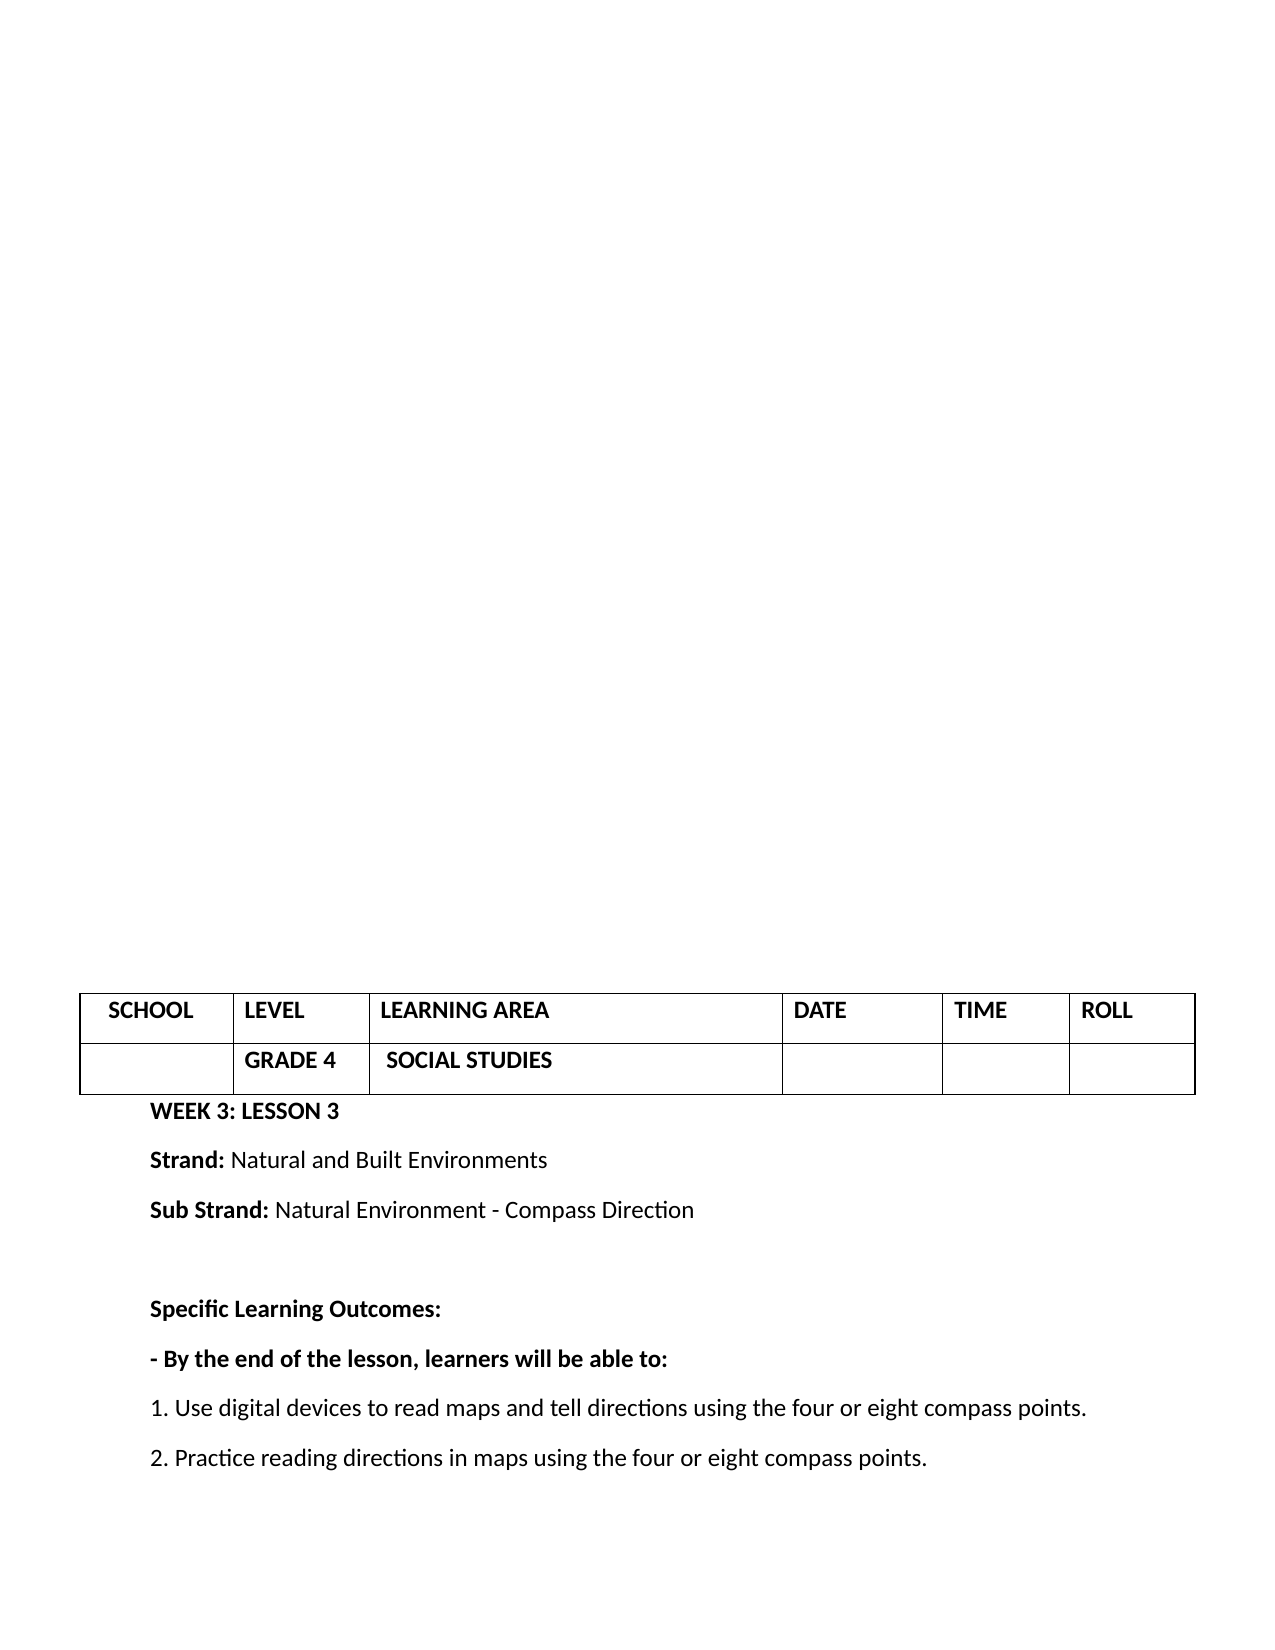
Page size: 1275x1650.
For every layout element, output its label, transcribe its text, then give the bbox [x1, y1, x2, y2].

table_cell [783, 1044, 942, 1094]
table_cell [81, 1044, 233, 1094]
text 2. Practice reading directions in maps using the four or eight compass points. [150, 1442, 1125, 1472]
table_header SCHOOL [81, 994, 233, 1043]
table_cell GRADE 4 [234, 1044, 369, 1094]
table_cell [1070, 1044, 1194, 1094]
text - By the end of the lesson, learners will be able to: [150, 1343, 1125, 1373]
table_header TIME [943, 994, 1069, 1043]
text Strand: Natural and Built Environments [150, 1144, 1125, 1175]
table_cell SOCIAL STUDIES [370, 1044, 782, 1094]
text Specific Learning Outcomes: [150, 1293, 1125, 1324]
table_header ROLL [1070, 994, 1194, 1043]
table_header LEARNING AREA [370, 994, 782, 1043]
text Sub Strand: Natural Environment - Compass Direction [150, 1194, 1125, 1224]
table_header LEVEL [234, 994, 369, 1043]
text WEEK 3: LESSON 3 [150, 1095, 1125, 1125]
table_header DATE [783, 994, 942, 1043]
text 1. Use digital devices to read maps and tell directions using the four or eight compass points. [150, 1392, 1125, 1423]
table_cell [943, 1044, 1069, 1094]
